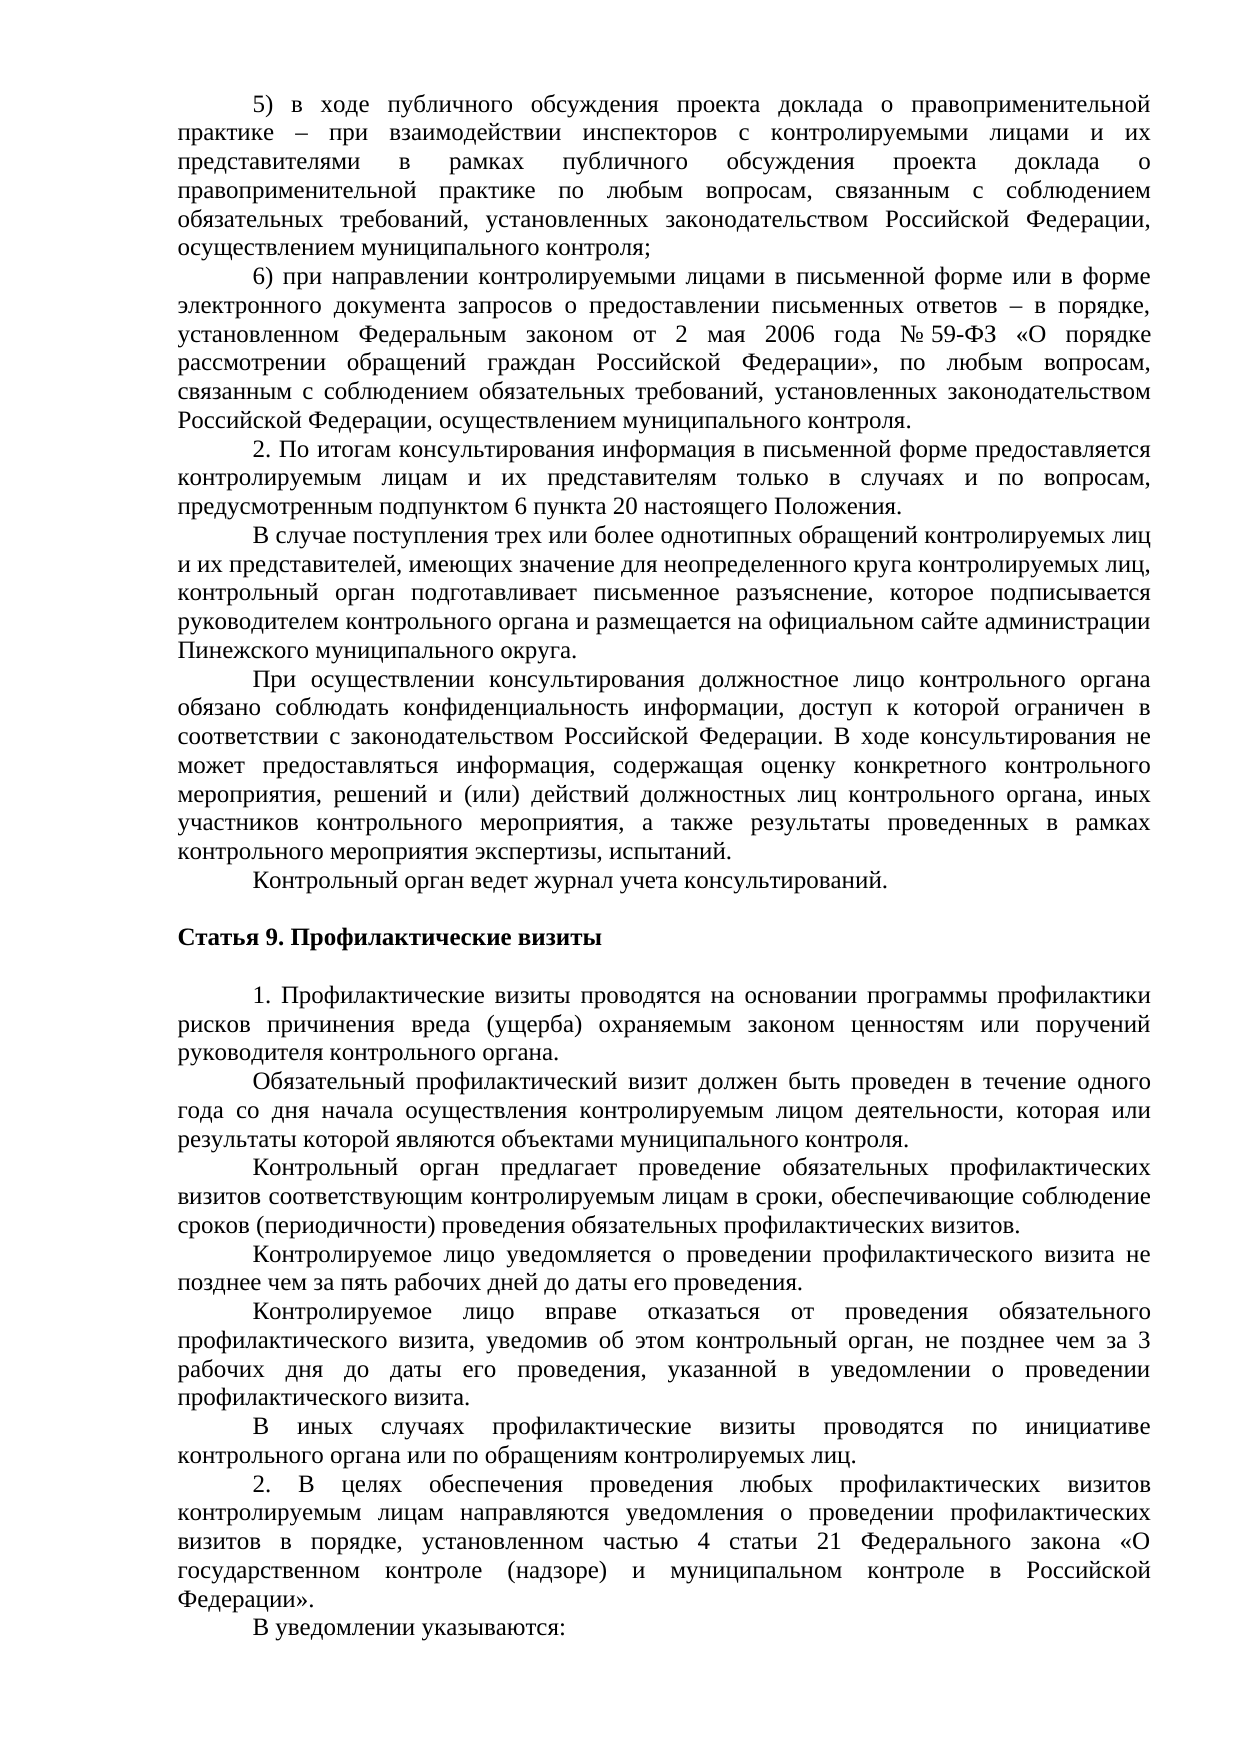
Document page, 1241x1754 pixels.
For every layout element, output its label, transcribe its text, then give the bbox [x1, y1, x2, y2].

text Обязательный профилактический визит должен быть проведен в течение одного года со дня начала осуществления контролируемым лицом деятельности, которая или результаты которой являются объектами муниципального контроля. [177, 1066, 1152, 1152]
text Контролируемое лицо вправе отказаться от проведения обязательного профилактического визита, уведомив об этом контрольный орган, не позднее чем за 3 рабочих дня до даты его проведения, указанной в уведомлении о проведении профилактического визита. [177, 1296, 1152, 1411]
text 1. Профилактические визиты проводятся на основании программы профилактики рисков причинения вреда (ущерба) охраняемым законом ценностям или поручений руководителя контрольного органа. [177, 980, 1152, 1066]
text В уведомлении указываются: [177, 1612, 1152, 1641]
text Контролируемое лицо уведомляется о проведении профилактического визита не позднее чем за пять рабочих дней до даты его проведения. [177, 1239, 1152, 1296]
text 6) при направлении контролируемыми лицами в письменной форме или в форме электронного документа запросов о предоставлении письменных ответов – в порядке, установленном Федеральным законом от 2 мая 2006 года № 59-ФЗ «О порядке рассмотрении обращений граждан Российской Федерации», по любым вопросам, связанным с соблюдением обязательных требований, установленных законодательством Российской Федерации, осуществлением муниципального контроля. [177, 261, 1152, 434]
text 2. В целях обеспечения проведения любых профилактических визитов контролируемым лицам направляются уведомления о проведении профилактических визитов в порядке, установленном частью 4 статьи 21 Федерального закона «О государственном контроле (надзоре) и муниципальном контроле в Российской Федерации». [177, 1469, 1152, 1612]
text Статья 9. Профилактические визиты [177, 922, 1152, 951]
text Контрольный орган предлагает проведение обязательных профилактических визитов соответствующим контролируемым лицам в сроки, обеспечивающие соблюдение сроков (периодичности) проведения обязательных профилактических визитов. [177, 1152, 1152, 1239]
text В иных случаях профилактические визиты проводятся по инициативе контрольного органа или по обращениям контролируемых лиц. [177, 1411, 1152, 1469]
text 5) в ходе публичного обсуждения проекта доклада о правоприменительной практике – при взаимодействии инспекторов с контролируемыми лицами и их представителями в рамках публичного обсуждения проекта доклада о правоприменительной практике по любым вопросам, связанным с соблюдением обязательных требований, установленных законодательством Российской Федерации, осуществлением муниципального контроля; [177, 89, 1152, 261]
text При осуществлении консультирования должностное лицо контрольного органа обязано соблюдать конфиденциальность информации, доступ к которой ограничен в соответствии с законодательством Российской Федерации. В ходе консультирования не может предоставляться информация, содержащая оценку конкретного контрольного мероприятия, решений и (или) действий должностных лиц контрольного органа, иных участников контрольного мероприятия, а также результаты проведенных в рамках контрольного мероприятия экспертизы, испытаний. [177, 664, 1152, 865]
text 2. По итогам консультирования информация в письменной форме предоставляется контролируемым лицам и их представителям только в случаях и по вопросам, предусмотренным подпунктом 6 пункта 20 настоящего Положения. [177, 434, 1152, 520]
text В случае поступления трех или более однотипных обращений контролируемых лиц и их представителей, имеющих значение для неопределенного круга контролируемых лиц, контрольный орган подготавливает письменное разъяснение, которое подписывается руководителем контрольного органа и размещается на официальном сайте администрации Пинежского муниципального округа. [177, 520, 1152, 664]
text Контрольный орган ведет журнал учета консультирований. [177, 865, 1152, 894]
